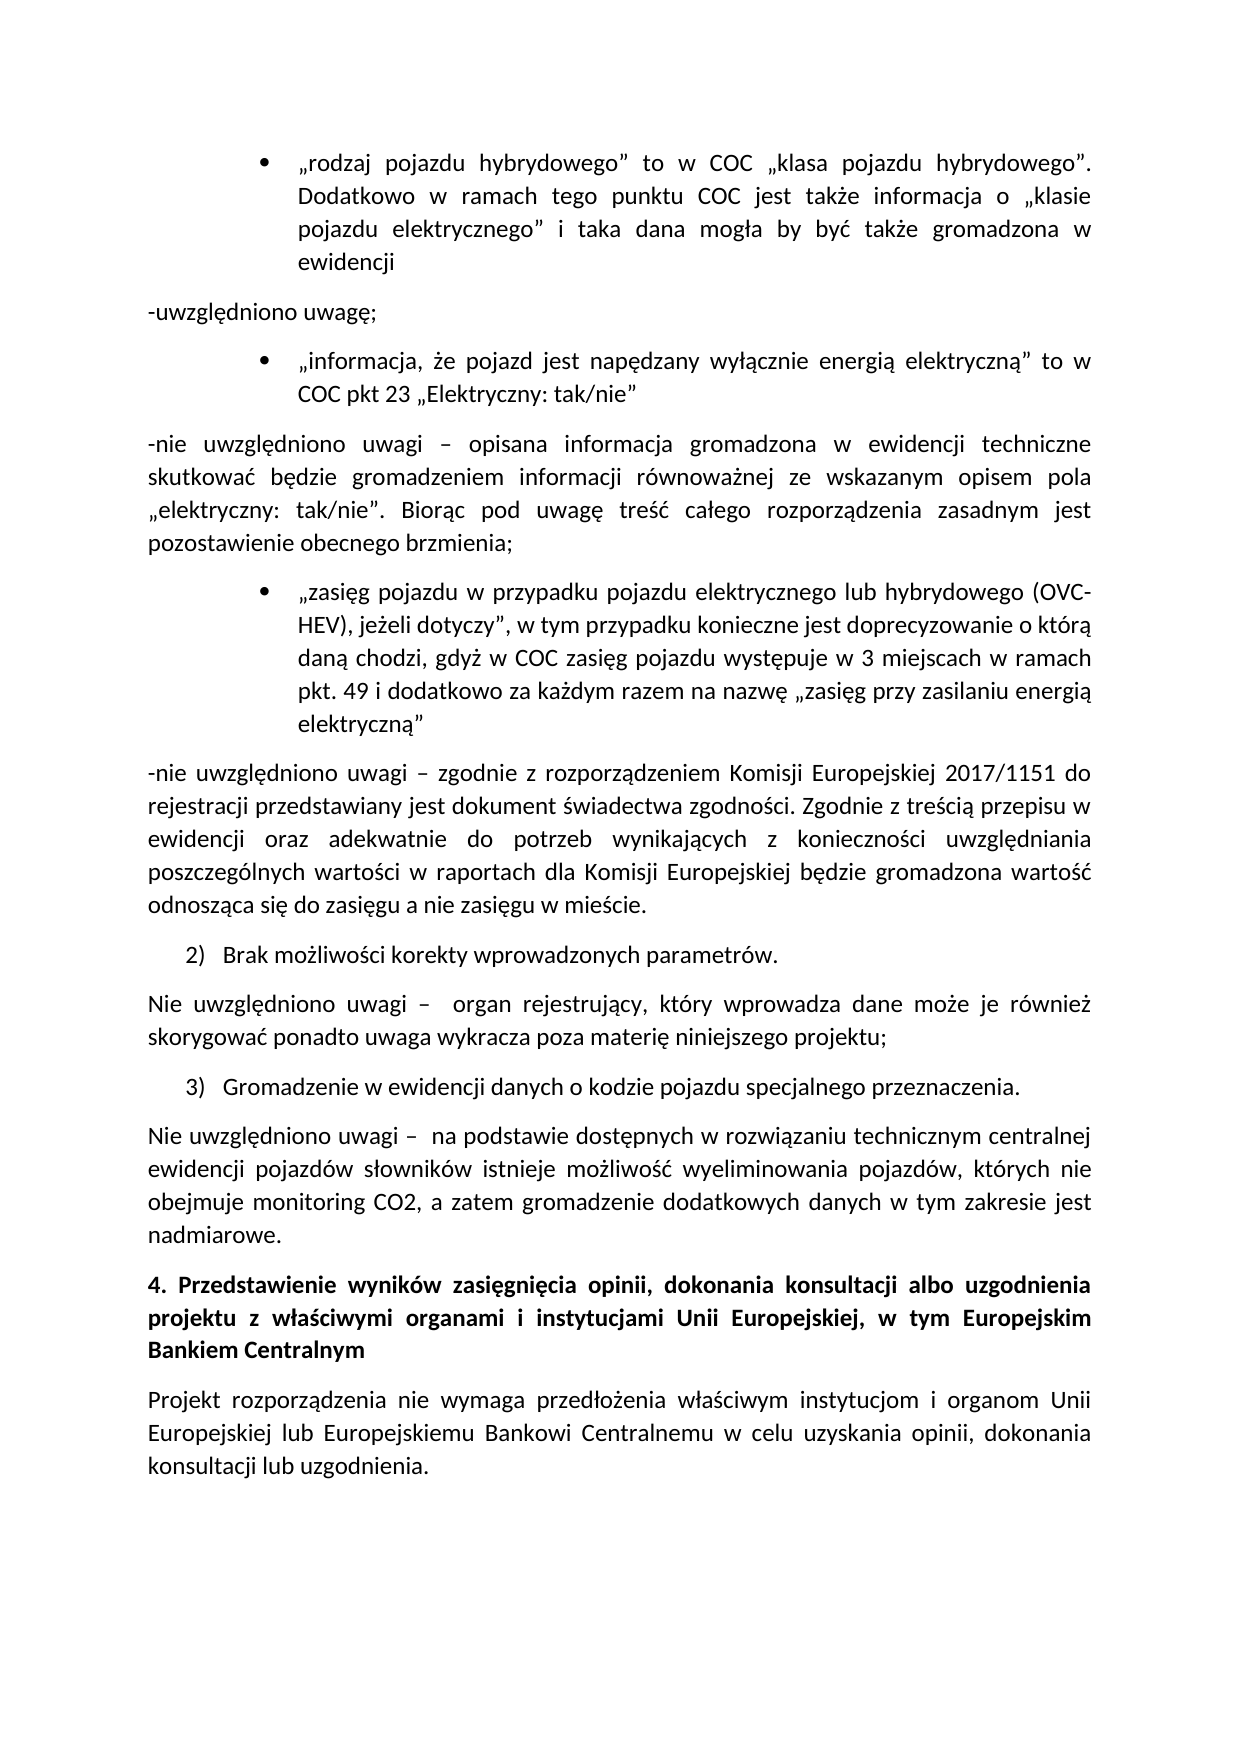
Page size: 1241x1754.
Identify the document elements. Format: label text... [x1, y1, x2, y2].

text -nie uwzględniono uwagi – zgodnie z rozporządzeniem Komisji Europejskiej 2017/1151 do rejestracji przedstawiany jest dokument świadectwa zgodności. Zgodnie z treścią przepisu w ewidencji oraz adekwatnie do potrzeb wynikających z konieczności uwzględniania poszczególnych wartości w raportach dla Komisji Europejskiej będzie gromadzona wartość odnosząca się do zasięgu a nie zasięgu w mieście. [148, 758, 1093, 920]
text 4. Przedstawienie wyników zasięgnięcia opinii, dokonania konsultacji albo uzgodnienia projektu z właściwymi organami i instytucjami Unii Europejskiej, w tym Europejskim Bankiem Centralnym [148, 1269, 1093, 1365]
list Gromadzenie w ewidencji danych o kodzie pojazdu specjalnego przeznaczenia. [185, 1071, 1093, 1101]
list Brak możliwości korekty wprowadzonych parametrów. [185, 939, 1093, 969]
list „zasięg pojazdu w przypadku pojazdu elektrycznego lub hybrydowego (OVC-HEV), jeżeli dotyczy”, w tym przypadku konieczne jest doprecyzowanie o którą daną chodzi, gdyż w COC zasięg pojazdu występuje w 3 miejscach w ramach pkt. 49 i dodatkowo za każdym razem na nazwę „zasięg przy zasilaniu energią elektryczną” [260, 576, 1093, 738]
text -uwzględniono uwagę; [148, 296, 1093, 326]
text Projekt rozporządzenia nie wymaga przedłożenia właściwym instytucjom i organom Unii Europejskiej lub Europejskiemu Bankowi Centralnemu w celu uzyskania opinii, dokonania konsultacji lub uzgodnienia. [148, 1384, 1093, 1481]
list „rodzaj pojazdu hybrydowego” to w COC „klasa pojazdu hybrydowego”. Dodatkowo w ramach tego punktu COC jest także informacja o „klasie pojazdu elektrycznego” i taka dana mogła by być także gromadzona w ewidencji [260, 148, 1093, 277]
text -nie uwzględniono uwagi – opisana informacja gromadzona w ewidencji techniczne skutkować będzie gromadzeniem informacji równoważnej ze wskazanym opisem pola „elektryczny: tak/nie”. Biorąc pod uwagę treść całego rozporządzenia zasadnym jest pozostawienie obecnego brzmienia; [148, 428, 1093, 557]
text Nie uwzględniono uwagi – na podstawie dostępnych w rozwiązaniu technicznym centralnej ewidencji pojazdów słowników istnieje możliwość wyeliminowania pojazdów, których nie obejmuje monitoring CO2, a zatem gromadzenie dodatkowych danych w tym zakresie jest nadmiarowe. [148, 1121, 1093, 1250]
list „informacja, że pojazd jest napędzany wyłącznie energią elektryczną” to w COC pkt 23 „Elektryczny: tak/nie” [260, 346, 1093, 409]
text Nie uwzględniono uwagi – organ rejestrujący, który wprowadza dane może je również skorygować ponadto uwaga wykracza poza materię niniejszego projektu; [148, 988, 1093, 1052]
